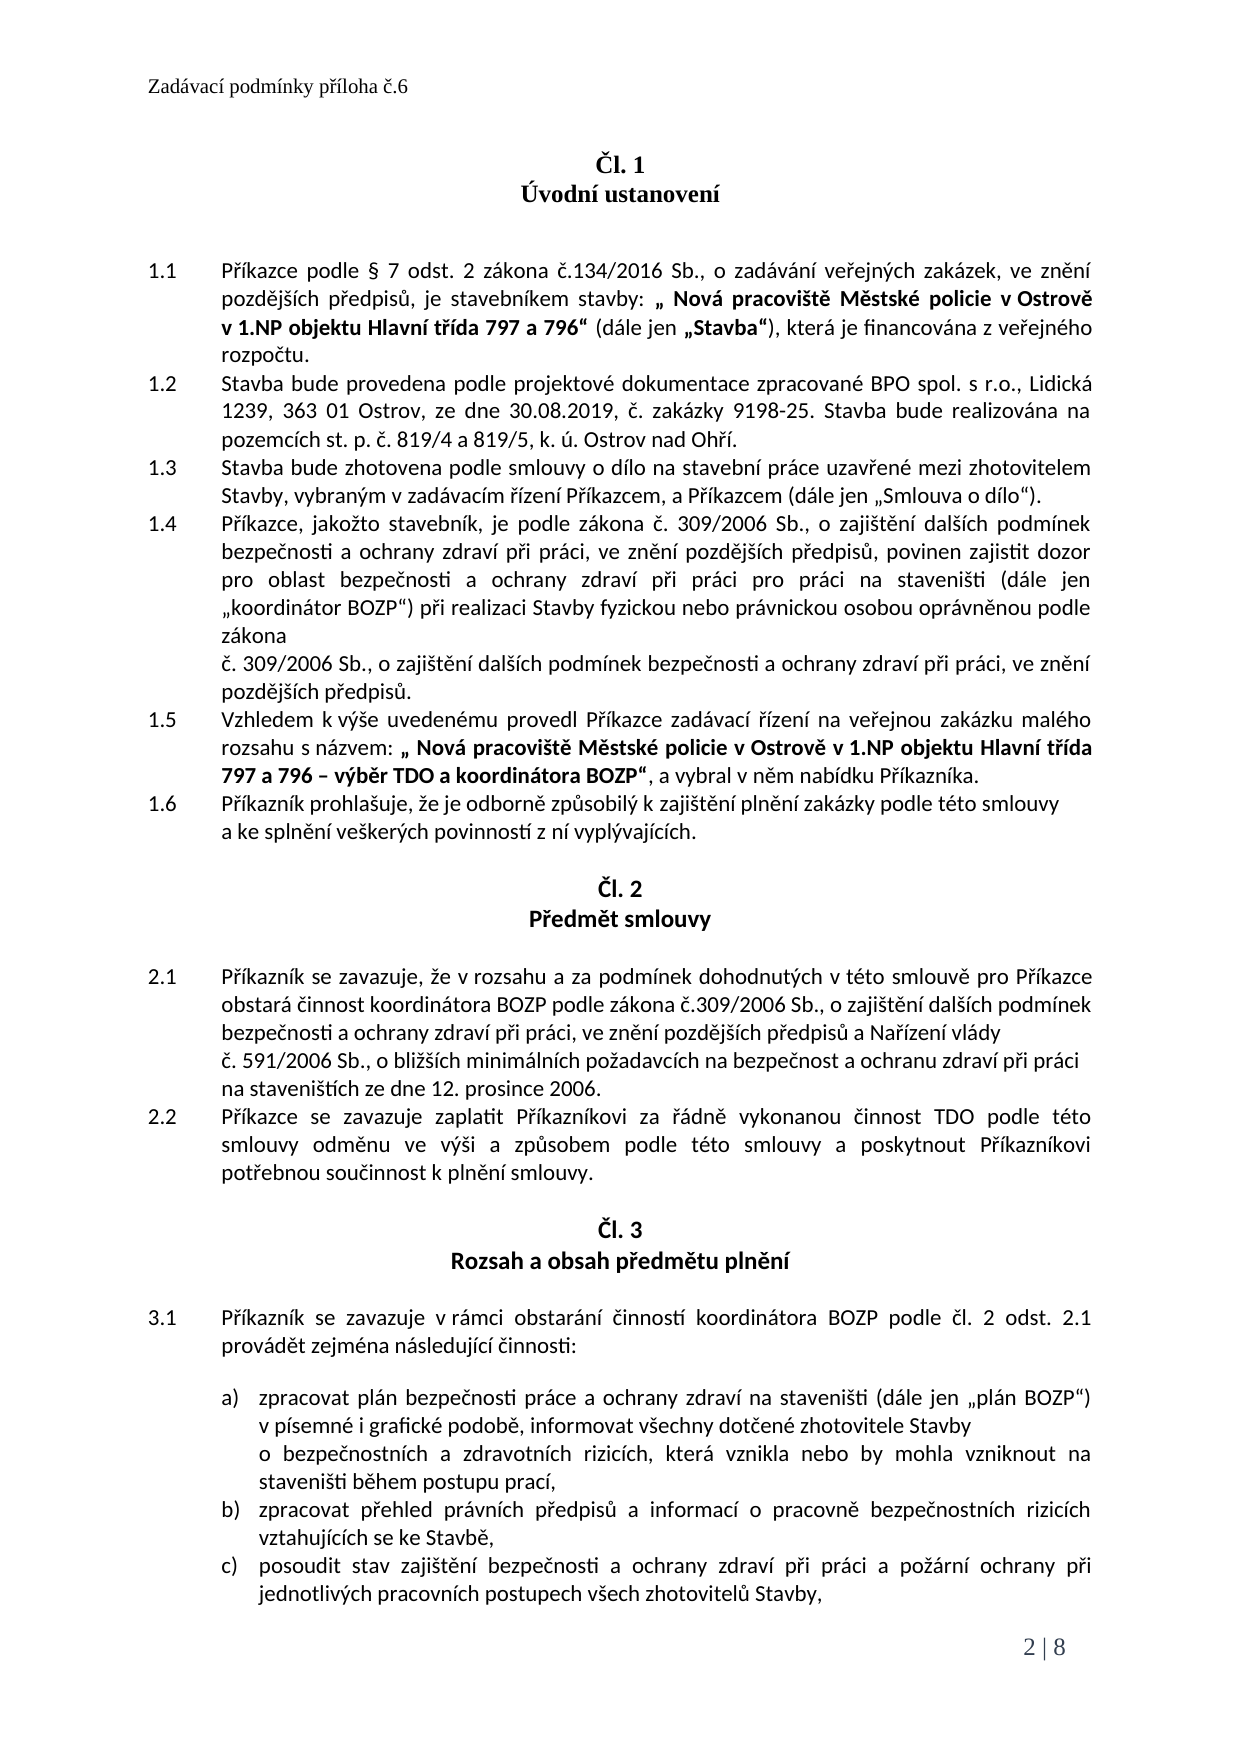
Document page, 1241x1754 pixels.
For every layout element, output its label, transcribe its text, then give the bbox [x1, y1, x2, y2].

list Stavba bude zhotovena podle smlouvy o dílo na stavební práce uzavřené mezi zhotovitelem Stavby, vybraným v zadávacím řízení Příkazcem, a Příkazcem (dále jen „Smlouva o dílo“). [148, 453, 1092, 509]
list posoudit stav zajištění bezpečnosti a ochrany zdraví při práci a požární ochrany při jednotlivých pracovních postupech všech zhotovitelů Stavby, [221, 1552, 1092, 1608]
list a ke splnění veškerých povinností z ní vyplývajících. [221, 817, 1092, 845]
text 2.1 Příkazník se zavazuje, že v rozsahu a za podmínek dohodnutých v této smlouvě pro Příkazce obstará činnost koordinátora BOZP podle zákona č.309/2006 Sb., o zajištění dalších podmínek bezpečnosti a ochrany zdraví při práci, ve znění pozdějších předpisů a Nařízení vlády [148, 962, 1092, 1046]
text Čl. 3 [148, 1214, 1092, 1245]
list Příkazce podle § 7 odst. 2 zákona č.134/2016 Sb., o zadávání veřejných zakázek, ve znění pozdějších předpisů, je stavebníkem stavby: „ Nová pracoviště Městské policie v Ostrově v 1.NP objektu Hlavní třída 797 a 796“ (dále jen „Stavba“), která je financována z veřejného rozpočtu. [148, 257, 1092, 369]
text Čl. 1 [148, 150, 1092, 179]
text 3.1 Příkazník se zavazuje v rámci obstarání činností koordinátora BOZP podle čl. 2 odst. 2.1 provádět zejména následující činnosti: [148, 1303, 1092, 1359]
text 2.2 Příkazce se zavazuje zaplatit Příkazníkovi za řádně vykonanou činnost TDO podle této smlouvy odměnu ve výši a způsobem podle této smlouvy a poskytnout Příkazníkovi potřebnou součinnost k plnění smlouvy. [148, 1102, 1092, 1186]
list zpracovat plán bezpečnosti práce a ochrany zdraví na staveništi (dále jen „plán BOZP“) v písemné i grafické podobě, informovat všechny dotčené zhotovitele Stavby [221, 1383, 1092, 1439]
text Čl. 2 [148, 873, 1092, 903]
text Rozsah a obsah předmětu plnění [148, 1245, 1092, 1275]
list zpracovat přehled právních předpisů a informací o pracovně bezpečnostních rizicích vztahujících se ke Stavbě, [221, 1496, 1092, 1552]
list Příkazník prohlašuje, že je odborně způsobilý k zajištění plnění zakázky podle této smlouvy [148, 789, 1092, 817]
list Stavba bude provedena podle projektové dokumentace zpracované BPO spol. s r.o., Lidická 1239, 363 01 Ostrov, ze dne 30.08.2019, č. zakázky 9198-25. Stavba bude realizována na pozemcích st. p. č. 819/4 a 819/5, k. ú. Ostrov nad Ohří. [148, 369, 1092, 453]
text na staveništích ze dne 12. prosince 2006. [221, 1074, 1092, 1102]
text Úvodní ustanovení [148, 179, 1092, 207]
list Vzhledem k výše uvedenému provedl Příkazce zadávací řízení na veřejnou zakázku malého rozsahu s názvem: „ Nová pracoviště Městské policie v Ostrově v 1.NP objektu Hlavní třída 797 a 796 – výběr TDO a koordinátora BOZP“, a vybral v něm nabídku Příkazníka. [148, 705, 1092, 789]
text č. 591/2006 Sb., o bližších minimálních požadavcích na bezpečnost a ochranu zdraví při práci [221, 1046, 1092, 1074]
list Příkazce, jakožto stavebník, je podle zákona č. 309/2006 Sb., o zajištění dalších podmínek bezpečnosti a ochrany zdraví při práci, ve znění pozdějších předpisů, povinen zajistit dozor pro oblast bezpečnosti a ochrany zdraví při práci pro práci na staveništi (dále jen „koordinátor BOZP“) při realizaci Stavby fyzickou nebo právnickou osobou oprávněnou podle zákona [148, 509, 1092, 649]
list č. 309/2006 Sb., o zajištění dalších podmínek bezpečnosti a ochrany zdraví při práci, ve znění pozdějších předpisů. [221, 649, 1092, 705]
list o bezpečnostních a zdravotních rizicích, která vznikla nebo by mohla vzniknout na staveništi během postupu prací, [259, 1439, 1092, 1496]
text Předmět smlouvy [148, 903, 1092, 934]
